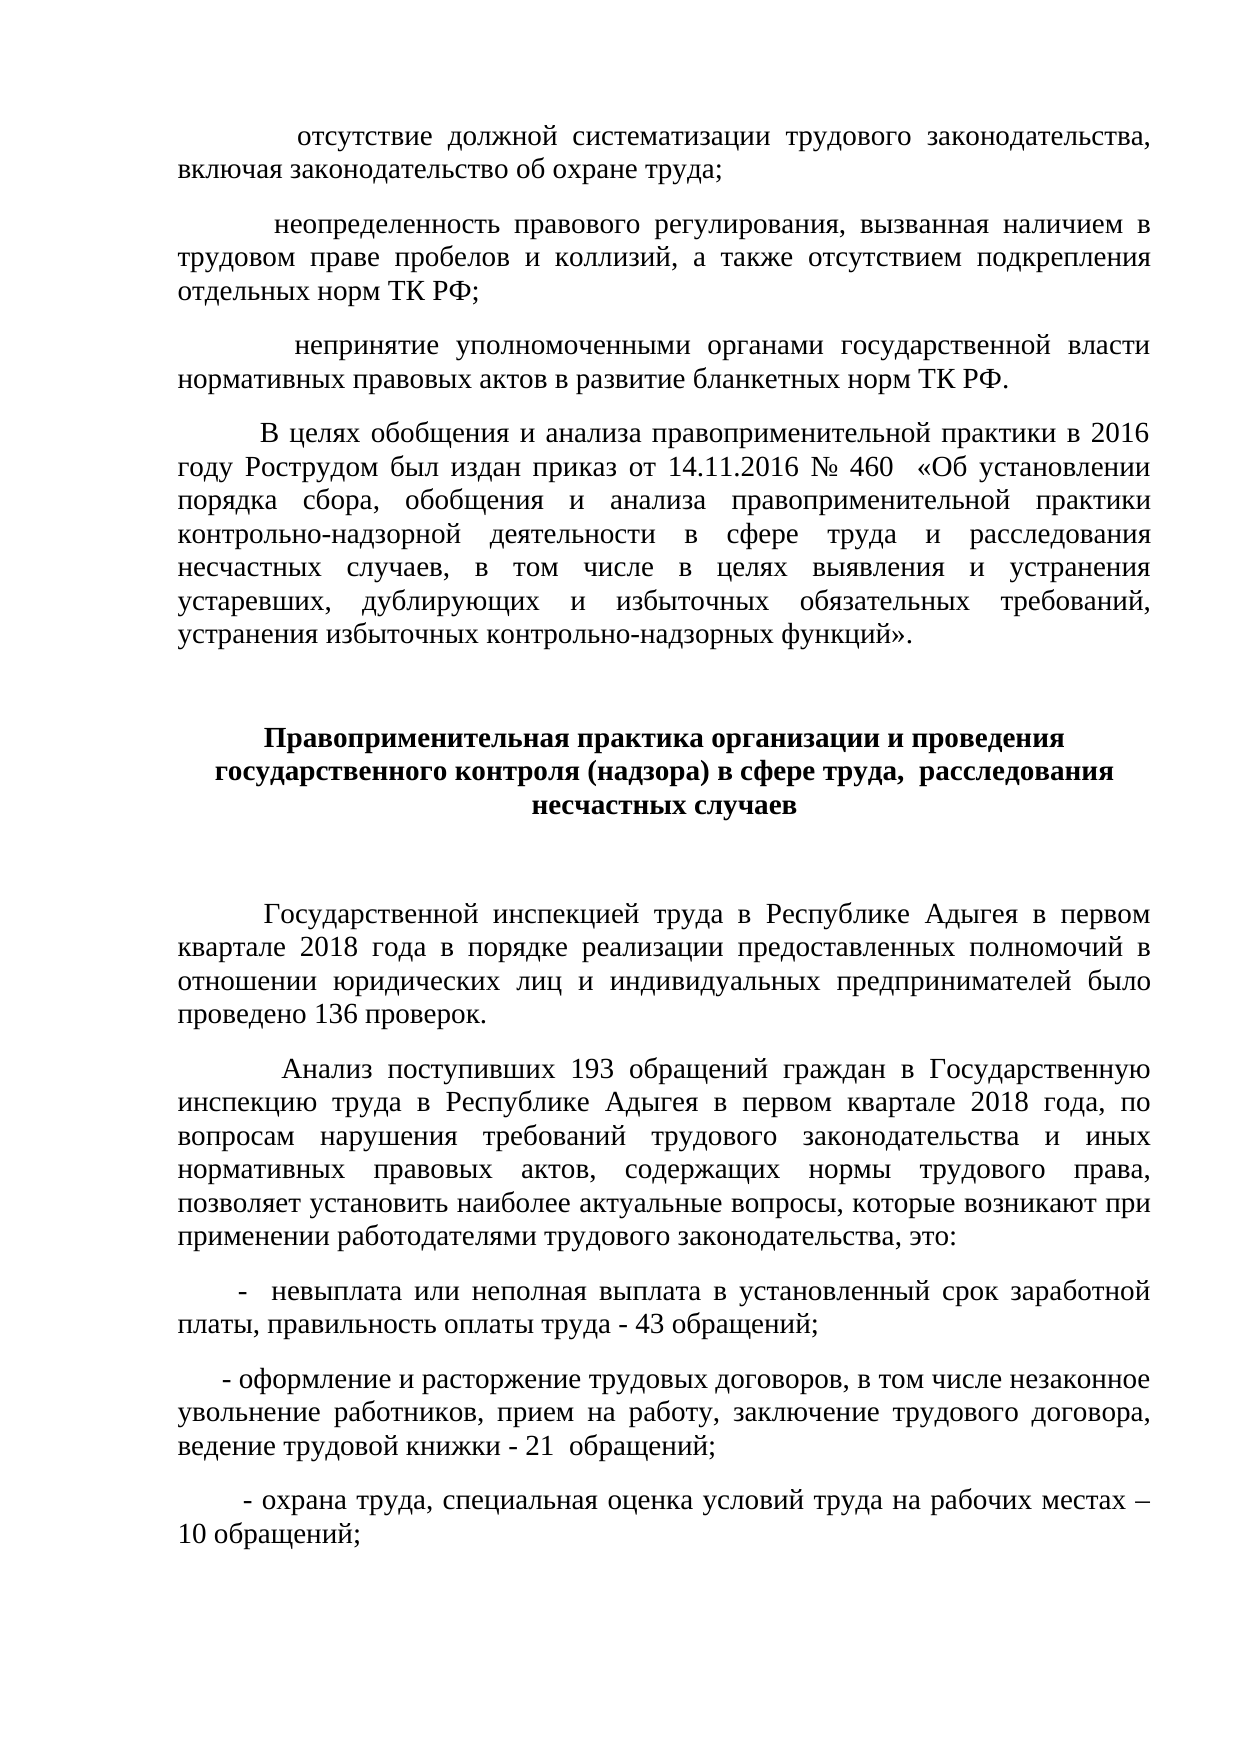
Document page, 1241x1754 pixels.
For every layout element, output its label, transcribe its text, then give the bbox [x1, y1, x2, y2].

text Анализ поступивших 193 обращений граждан в Государственную инспекцию труда в Республике Адыгея в первом квартале 2018 года, по вопросам нарушения требований трудового законодательства и иных нормативных правовых актов, содержащих нормы трудового права, позволяет установить наиболее актуальные вопросы, которые возникают при применении работодателями трудового законодательства, это: [177, 1051, 1152, 1252]
text Государственной инспекцией труда в Республике Адыгея в первом квартале 2018 года в порядке реализации предоставленных полномочий в отношении юридических лиц и индивидуальных предпринимателей было проведено 136 проверок. [177, 896, 1152, 1030]
text неопределенность правового регулирования, вызванная наличием в трудовом праве пробелов и коллизий, а также отсутствием подкрепления отдельных норм ТК РФ; [177, 206, 1152, 307]
text отсутствие должной систематизации трудового законодательства, включая законодательство об охране труда; [177, 118, 1152, 185]
text непринятие уполномоченными органами государственной власти нормативных правовых актов в развитие бланкетных норм ТК РФ. [177, 327, 1152, 394]
text - оформление и расторжение трудовых договоров, в том числе незаконное увольнение работников, прием на работу, заключение трудового договора, ведение трудовой книжки - 21 обращений; [177, 1361, 1152, 1461]
text - охрана труда, специальная оценка условий труда на рабочих местах – 10 обращений; [177, 1482, 1152, 1549]
text В целях обобщения и анализа правоприменительной практики в 2016 году Рострудом был издан приказ от 14.11.2016 № 460 «Об установлении порядка сбора, обобщения и анализа правоприменительной практики контрольно-надзорной деятельности в сфере труда и расследования несчастных случаев, в том числе в целях выявления и устранения устаревших, дублирующих и избыточных обязательных требований, устранения избыточных контрольно-надзорных функций». [177, 415, 1152, 650]
text - невыплата или неполная выплата в установленный срок заработной платы, правильность оплаты труда - 43 обращений; [177, 1273, 1152, 1340]
text Правоприменительная практика организации и проведения государственного контроля (надзора) в сфере труда, расследования несчастных случаев [177, 720, 1152, 821]
